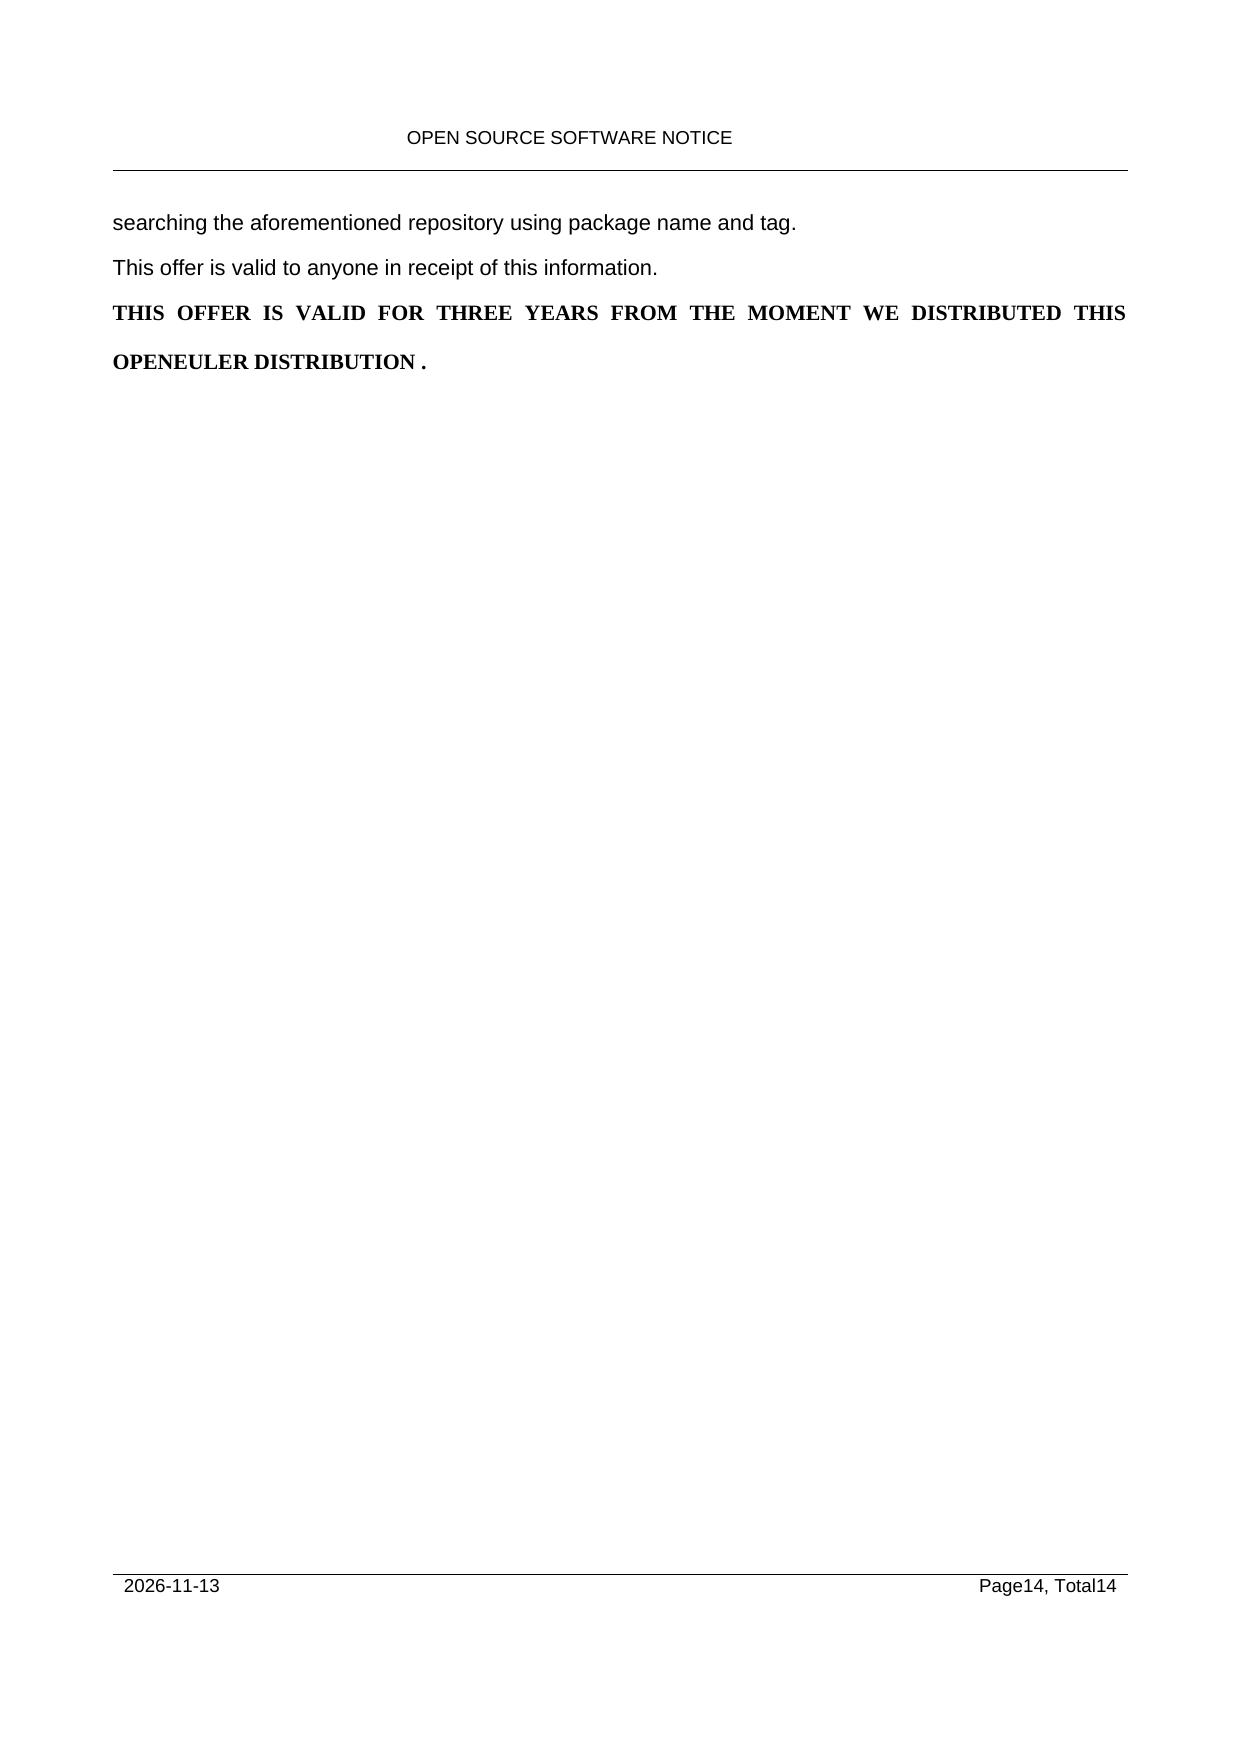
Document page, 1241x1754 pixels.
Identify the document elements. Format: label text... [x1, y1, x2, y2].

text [112, 206, 1128, 239]
text This offer is valid to anyone in receipt of this information. [112, 251, 1128, 284]
text THIS OFFER IS VALID FOR THREE YEARS FROM THE MOMENT WE DISTRIBUTED THIS OPENEULER DISTRIBUTION . [112, 297, 1128, 378]
